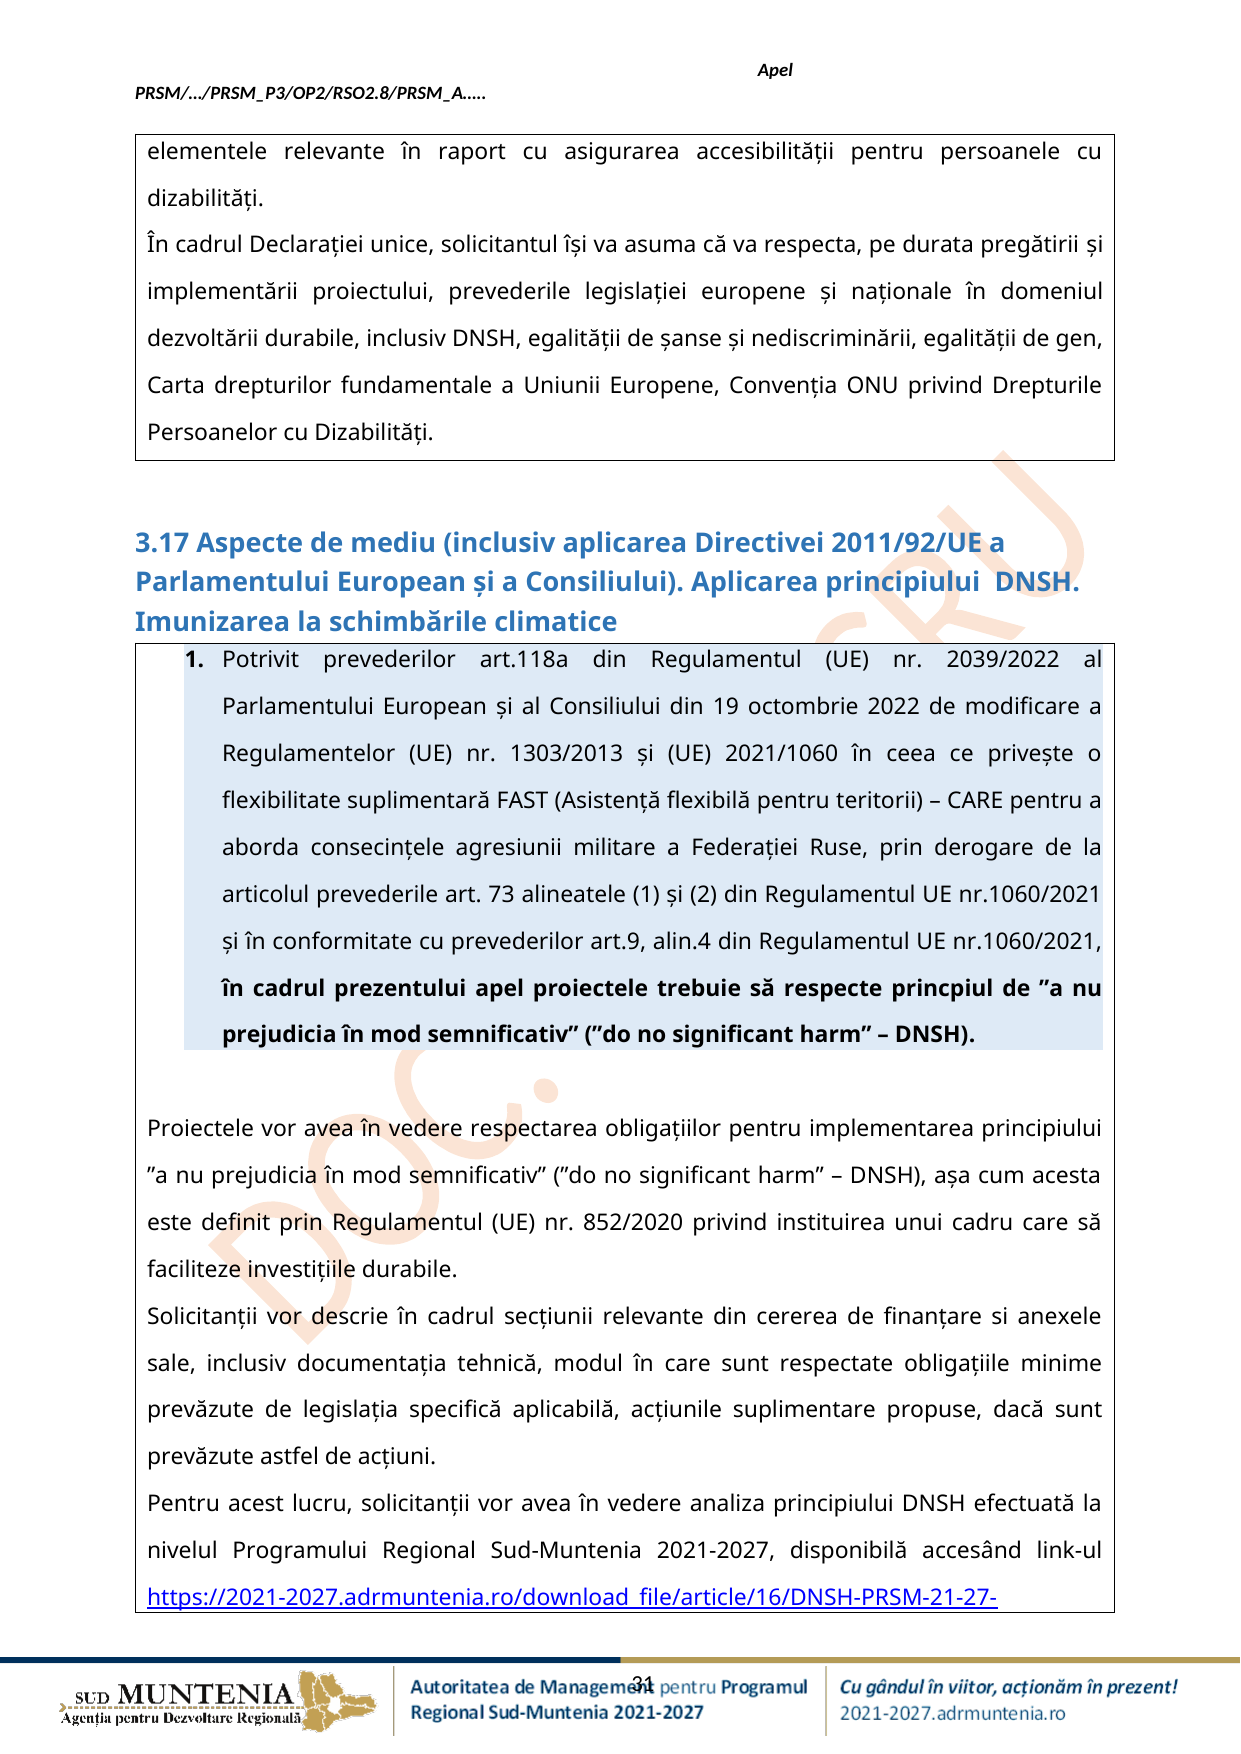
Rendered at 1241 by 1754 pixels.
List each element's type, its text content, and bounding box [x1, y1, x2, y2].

subtitle 3.17 Aspecte de mediu (inclusiv aplicarea Directivei 2011/92/UE a Parlamentului European și a Consiliului). Aplicarea principiului DNSH. Imunizarea la schimbările climatice [135, 523, 1150, 639]
picture [0, 1657, 1241, 1737]
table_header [136, 644, 1114, 1612]
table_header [136, 135, 1114, 460]
